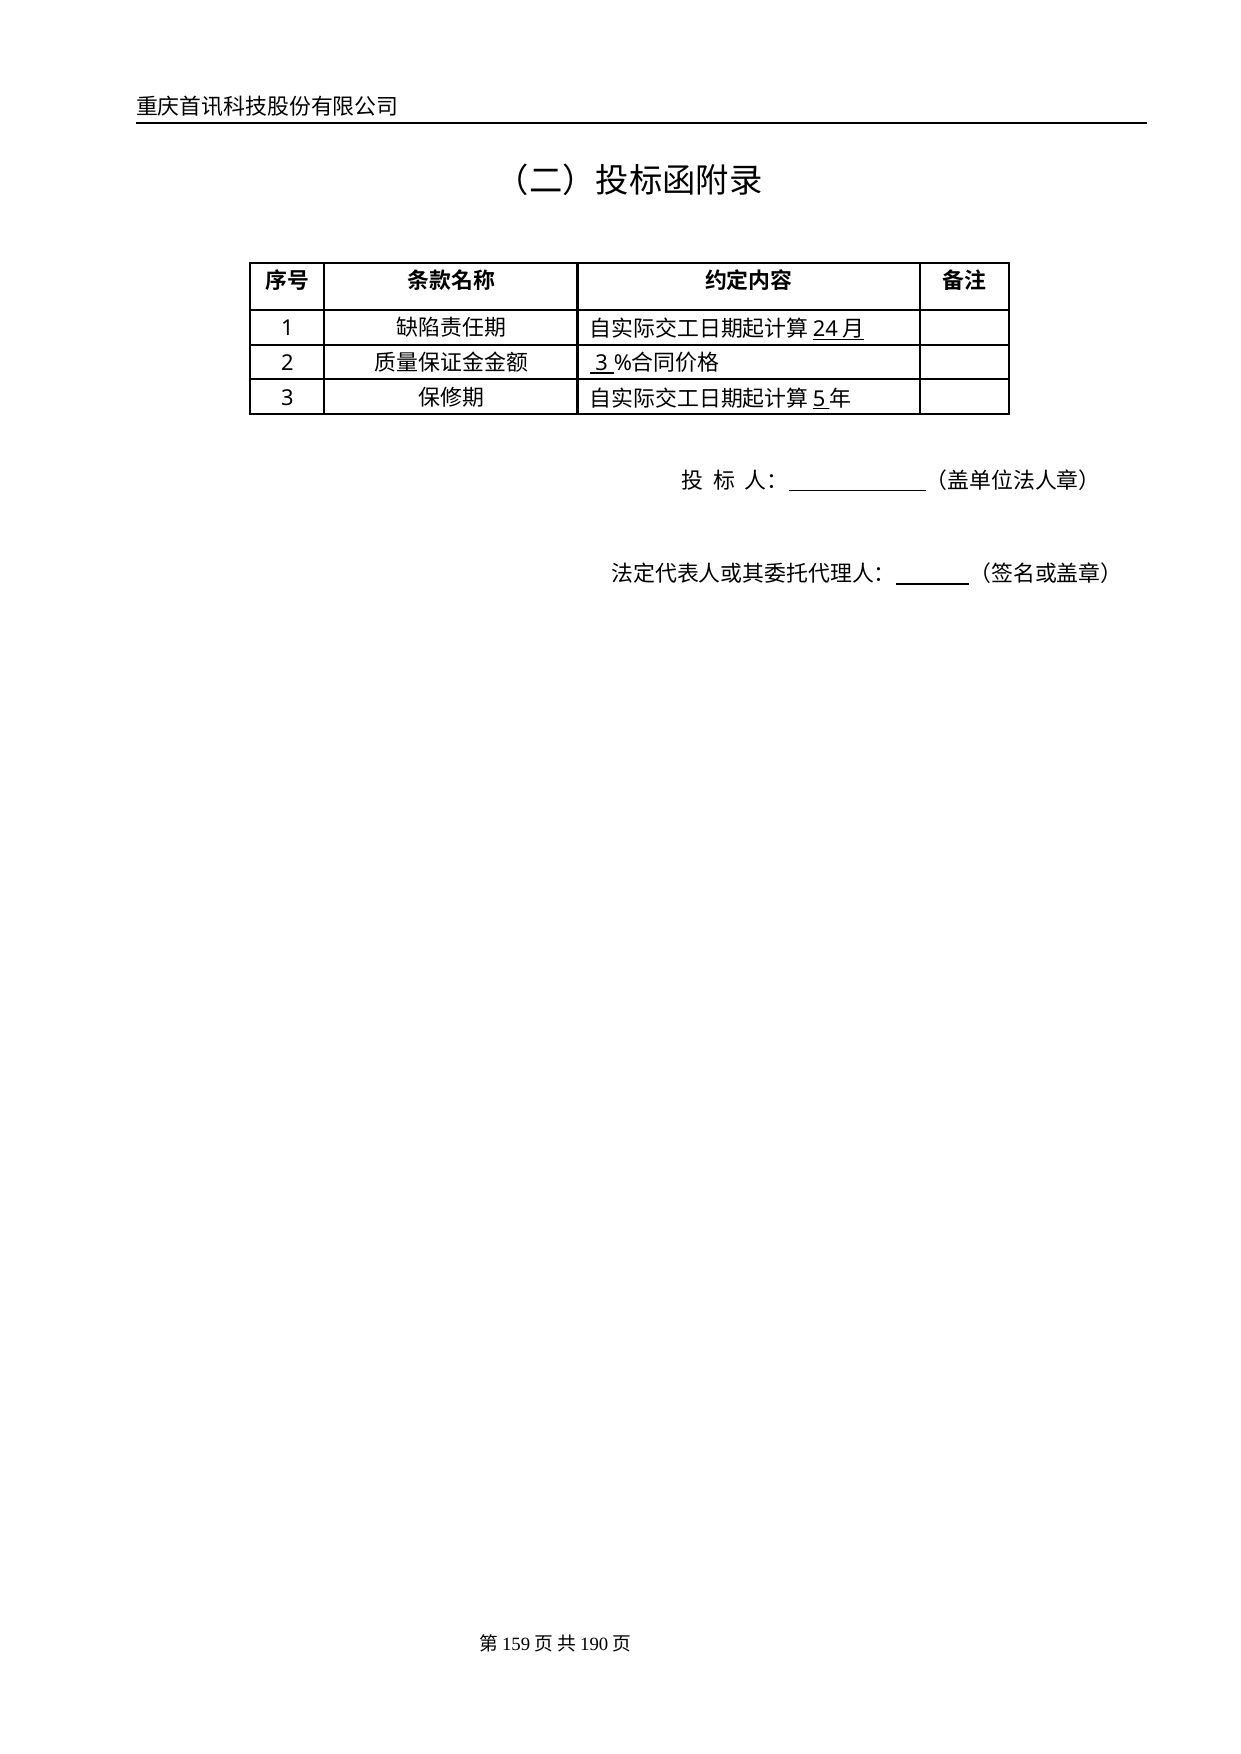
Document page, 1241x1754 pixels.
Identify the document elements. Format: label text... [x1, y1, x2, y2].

table_cell 1 [251, 311, 323, 343]
table_header 备注 [921, 264, 1008, 309]
table_cell 自实际交工日期起计算5年 [579, 380, 919, 413]
table_cell 3 %合同价格 [579, 346, 919, 378]
table_cell 自实际交工日期起计算24月 [579, 311, 919, 343]
table_cell 缺陷责任期 [325, 311, 576, 343]
table_header 序号 [251, 264, 323, 309]
table_cell 保修期 [325, 380, 576, 413]
subtitle （二）投标函附录 [136, 146, 1122, 211]
table_cell [921, 346, 1008, 378]
table_cell [921, 311, 1008, 343]
table_header 条款名称 [325, 264, 576, 309]
table_cell 2 [251, 346, 323, 378]
table_cell 质量保证金金额 [325, 346, 576, 378]
text 法定代表人或其委托代理人： （签名或盖章） [136, 556, 1122, 588]
text 投 标 人： （盖单位法人章） [136, 462, 1100, 495]
table_cell 3 [251, 380, 323, 413]
table_header 约定内容 [579, 264, 919, 309]
table_cell [921, 380, 1008, 413]
